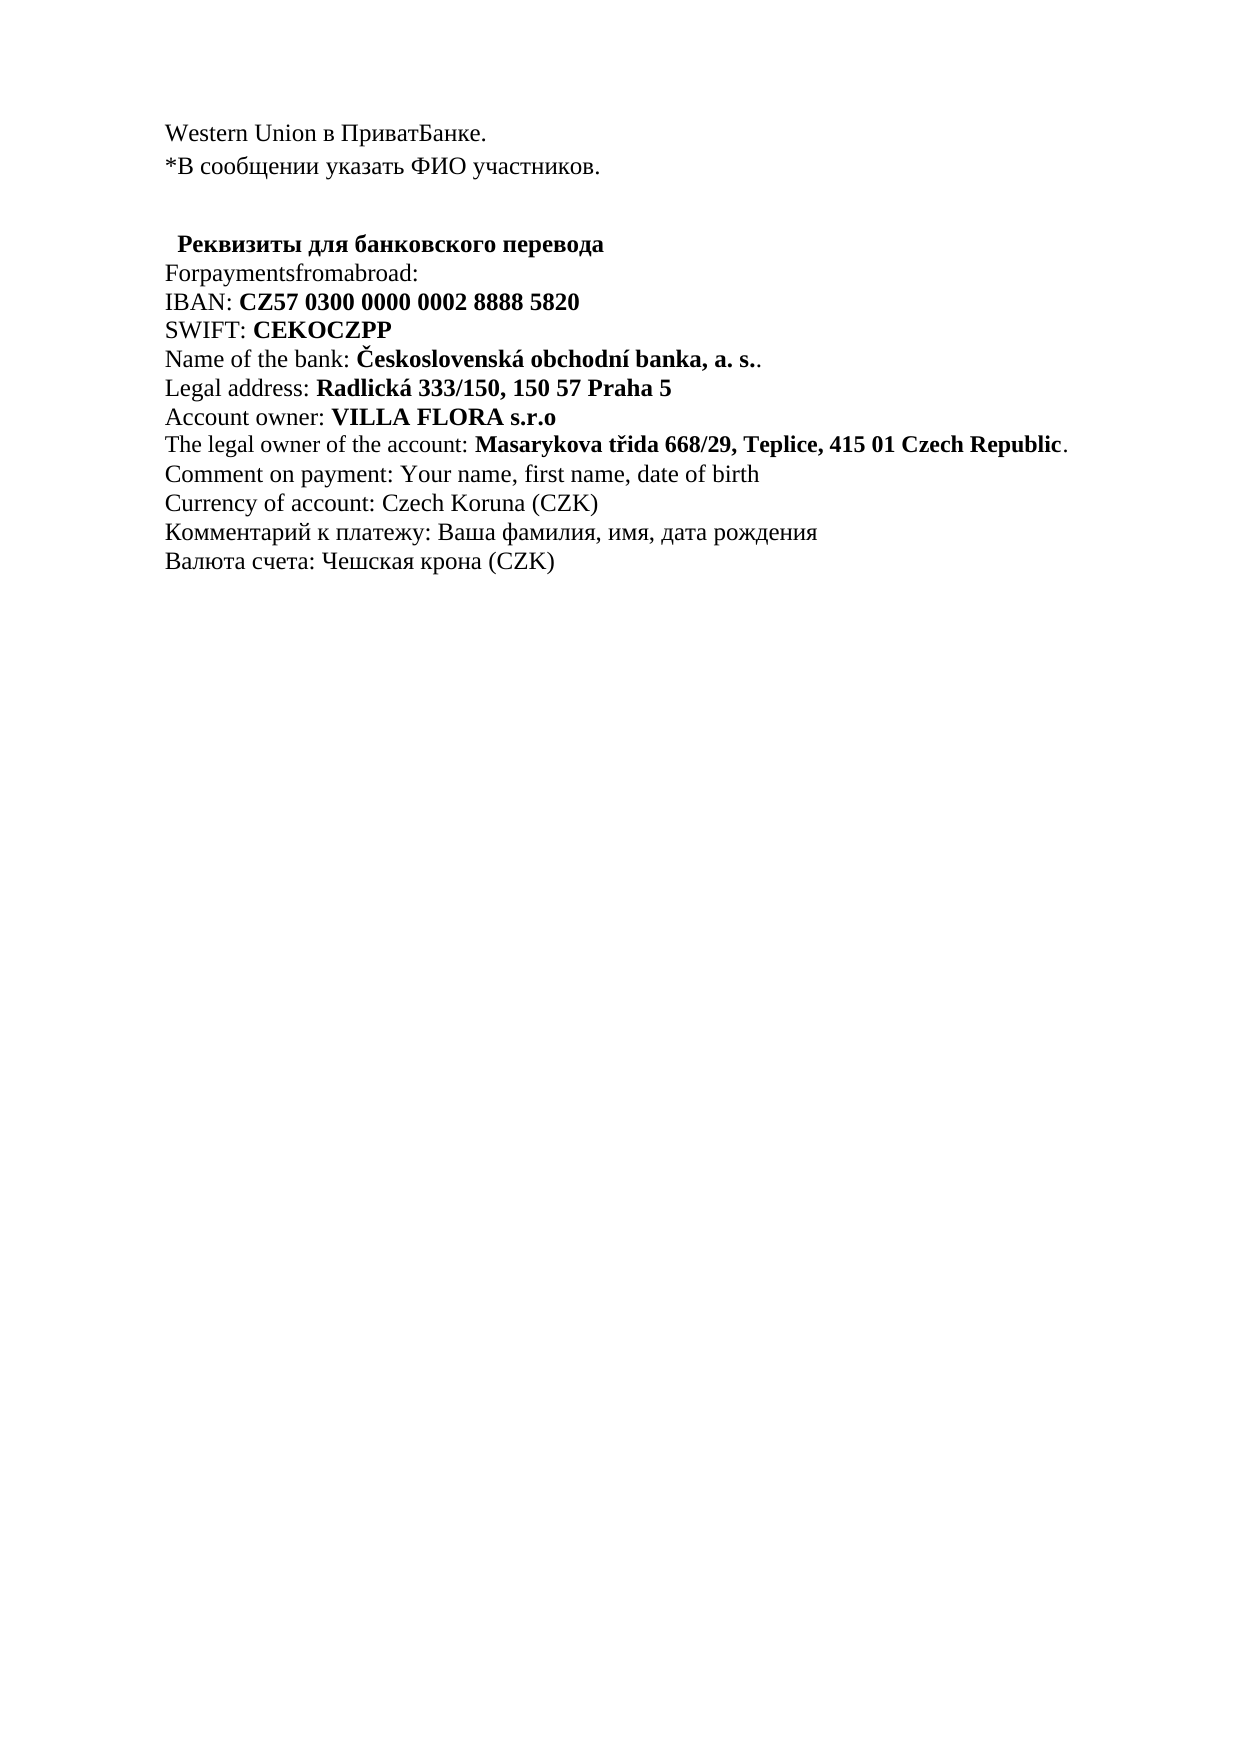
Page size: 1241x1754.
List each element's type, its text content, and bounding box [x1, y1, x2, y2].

text Western Union в ПриватБанке. [164, 118, 1105, 146]
text IBAN: CZ57 0300 0000 0002 8888 5820 [164, 287, 1105, 315]
text Name of the bank: Československá obchodní banka, a. s.. [164, 344, 1105, 373]
text Legal address: Radlická 333/150, 150 57 Praha 5 [164, 373, 1105, 402]
text Реквизиты для банковского перевода [177, 229, 1105, 258]
text SWIFT: CEKOCZPP [164, 315, 1105, 344]
text Account owner: VILLA FLORA s.r.o [164, 402, 1105, 430]
text Валюта счета: Чешская крона (CZK) [164, 546, 1105, 574]
text Комментарий к платежу: Ваша фамилия, имя, дата рождения [164, 517, 1105, 546]
text Currency of account: Czech Koruna (CZK) [164, 488, 1105, 517]
text Forpaymentsfromabroad: [164, 258, 1105, 287]
text *В сообщении указать ФИО участников. [164, 151, 1105, 180]
text Comment on payment: Your name, first name, date of birth [164, 459, 1105, 488]
text The legal owner of the account: Masarykova třida 668/29, Teplice, 415 01 Czech Republic. [164, 430, 1105, 458]
